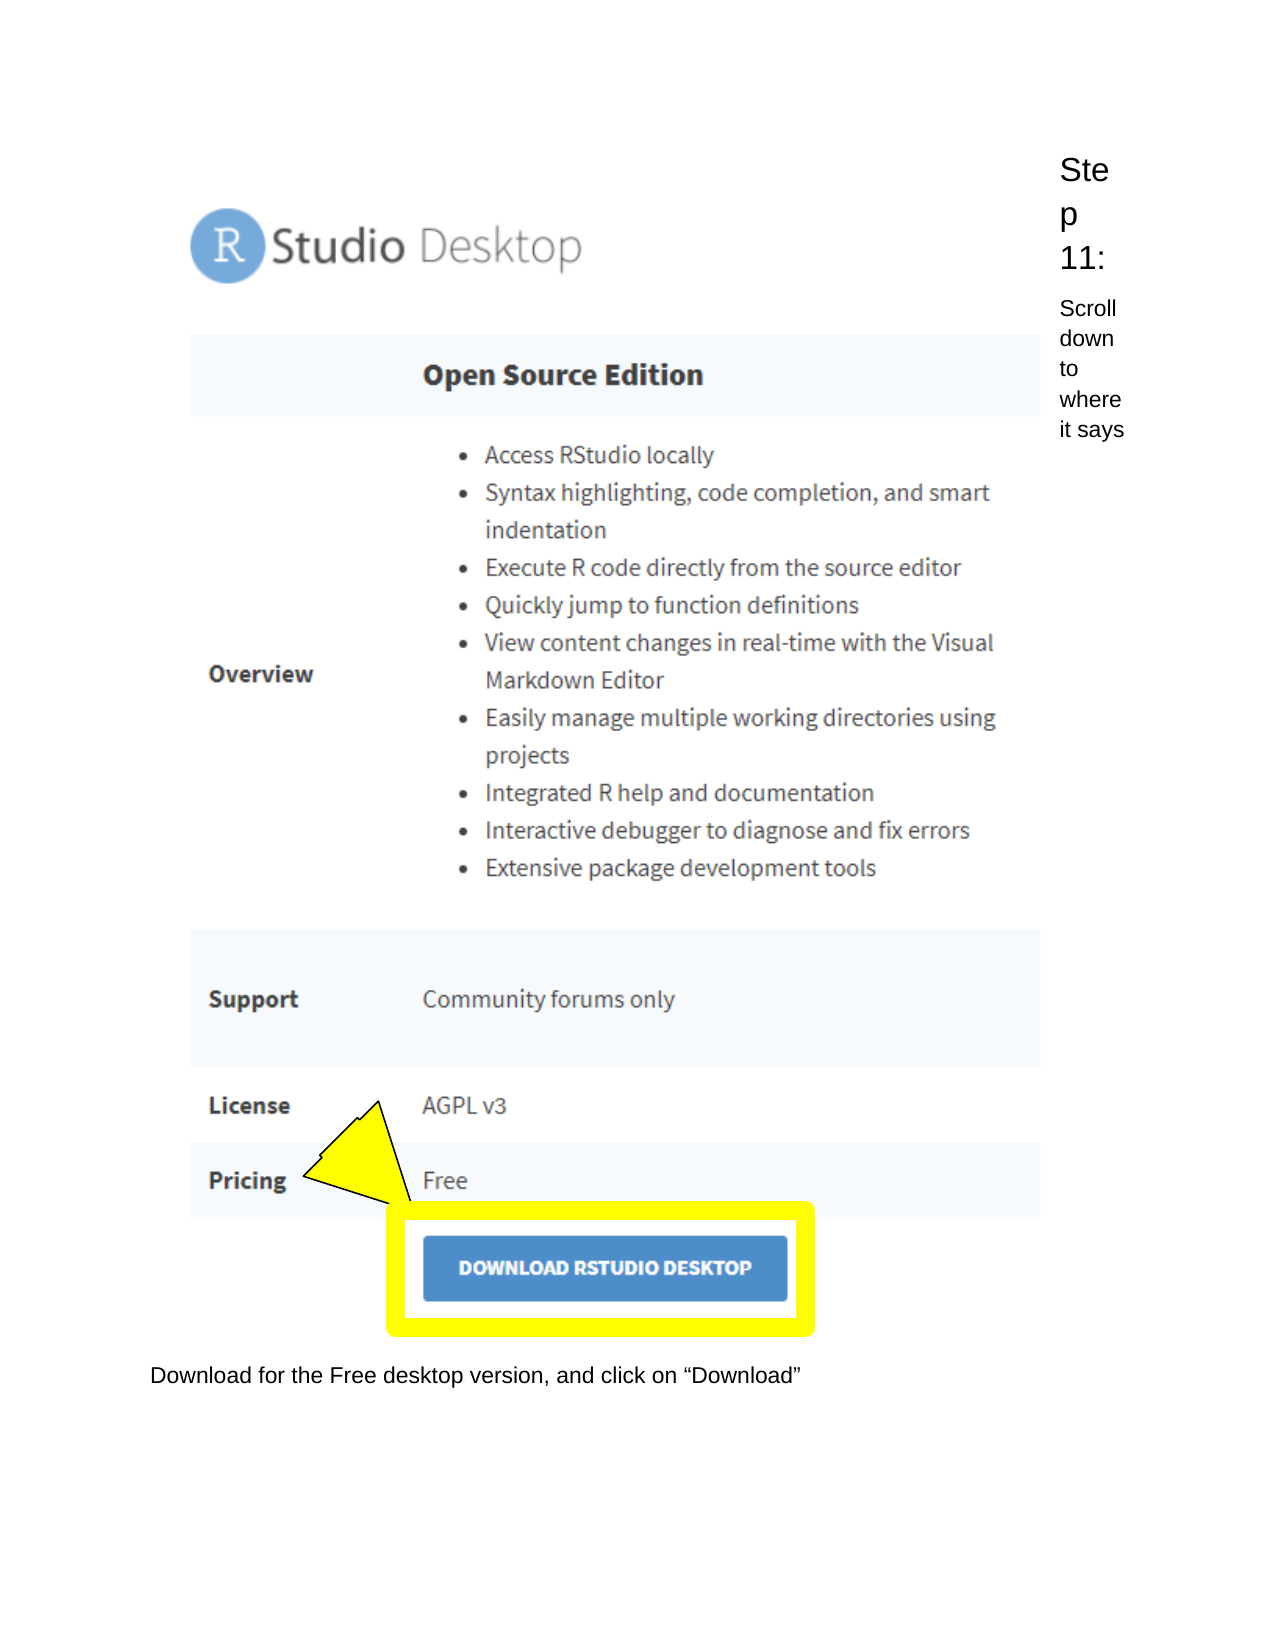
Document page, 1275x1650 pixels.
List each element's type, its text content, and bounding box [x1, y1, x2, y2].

subtitle Step 11: [150, 150, 1125, 277]
picture [150, 168, 1041, 1344]
